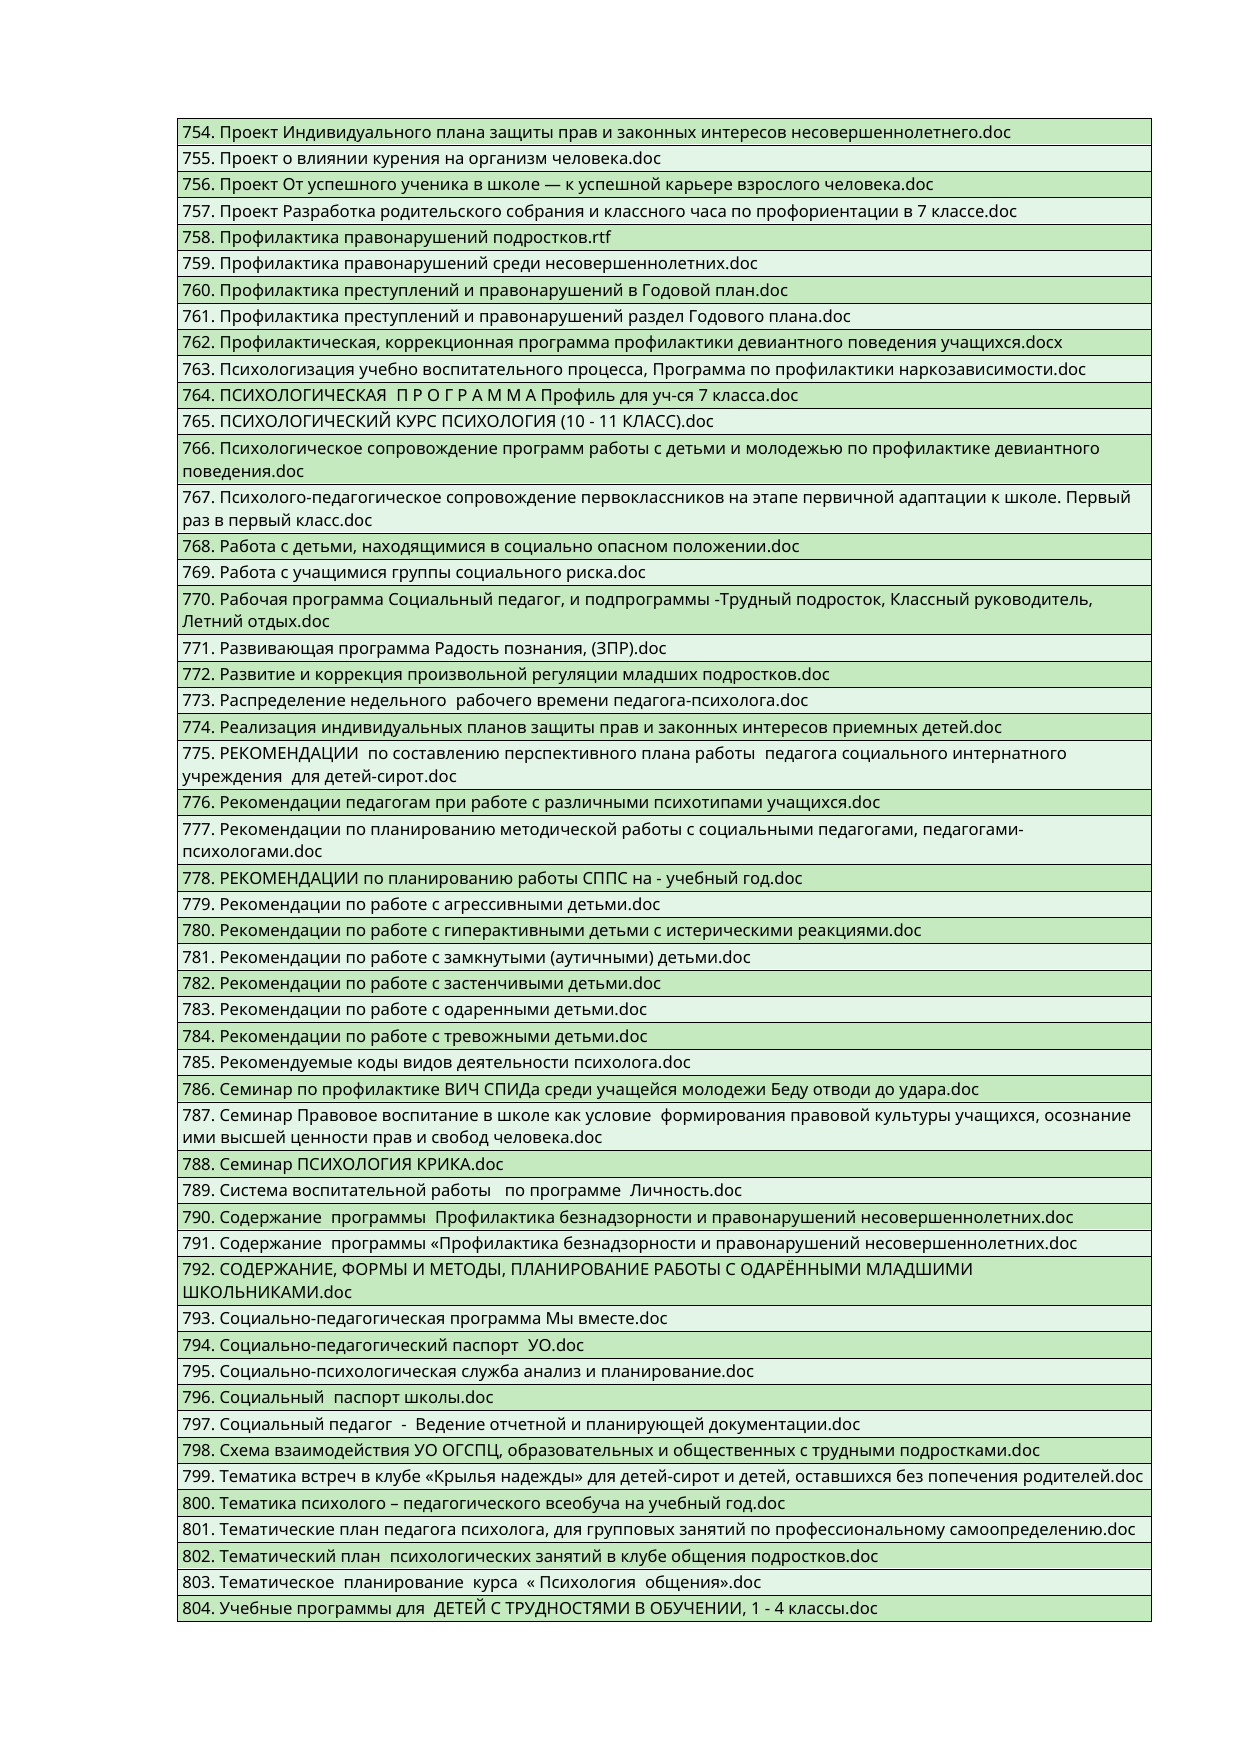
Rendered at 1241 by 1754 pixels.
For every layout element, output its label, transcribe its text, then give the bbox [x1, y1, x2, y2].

table_cell 766. Психологическое сопровождение программ работы с детьми и молодежью по профилактике девиантного поведения.doc [178, 435, 1151, 483]
table_cell 789. Система воспитательной работы по программе Личность.doc [178, 1178, 1151, 1203]
table_cell 771. Развивающая программа Радость познания, (ЗПР).doc [178, 635, 1151, 661]
table_cell 773. Распределение недельного рабочего времени педагога-психолога.doc [178, 688, 1151, 713]
table_cell 804. Учебные программы для ДЕТЕЙ С ТРУДНОСТЯМИ В ОБУЧЕНИИ, 1 - 4 классы.doc [178, 1596, 1151, 1621]
table_cell 769. Работа с учащимися группы социального риска.doc [178, 560, 1151, 585]
table_cell 755. Проект о влиянии курения на организм человека.doc [178, 146, 1151, 171]
table_cell 777. Рекомендации по планированию методической работы с социальными педагогами, педагогами-психологами.doc [178, 816, 1151, 864]
table_cell 776. Рекомендации педагогам при работе с различными психотипами учащихся.doc [178, 790, 1151, 815]
table_cell 793. Социально-педагогическая программа Мы вместе.doc [178, 1306, 1151, 1331]
table_cell 795. Социально-психологическая служба анализ и планирование.doc [178, 1359, 1151, 1384]
table_cell 768. Работа с детьми, находящимися в социально опасном положении.doc [178, 534, 1151, 559]
table_cell 798. Схема взаимодействия УО ОГСПЦ, образовательных и общественных с трудными подростками.doc [178, 1438, 1151, 1463]
table_cell 788. Семинар ПСИХОЛОГИЯ КРИКА.doc [178, 1151, 1151, 1177]
table_cell 799. Тематика встреч в клубе «Крылья надежды» для детей-сирот и детей, оставшихся без попечения родителей.doc [178, 1464, 1151, 1489]
table_cell 754. Проект Индивидуального плана защиты прав и законных интересов несовершеннолетнего.doc [178, 119, 1151, 144]
table_cell 775. РЕКОМЕНДАЦИИ по составлению перспективного плана работы педагога социального интернатного учреждения для детей-сирот.doc [178, 741, 1151, 789]
table_cell 780. Рекомендации по работе с гиперактивными детьми с истерическими реакциями.doc [178, 918, 1151, 943]
table_cell 779. Рекомендации по работе с агрессивными детьми.doc [178, 892, 1151, 917]
table_cell 783. Рекомендации по работе с одаренными детьми.doc [178, 997, 1151, 1022]
table_cell 802. Тематический план психологических занятий в клубе общения подростков.doc [178, 1543, 1151, 1568]
table_cell 785. Рекомендуемые коды видов деятельности психолога.doc [178, 1050, 1151, 1075]
table_cell 801. Тематические план педагога психолога, для групповых занятий по профессиональному самоопределению.doc [178, 1517, 1151, 1542]
table_cell 760. Профилактика преступлений и правонарушений в Годовой план.doc [178, 277, 1151, 303]
table_cell 800. Тематика психолого – педагогического всеобуча на учебный год.doc [178, 1490, 1151, 1516]
table_cell 782. Рекомендации по работе с застенчивыми детьми.doc [178, 971, 1151, 996]
table_cell 803. Тематическое планирование курса « Психология общения».doc [178, 1570, 1151, 1595]
table_cell 787. Семинар Правовое воспитание в школе как условие формирования правовой культуры учащихся, осознание ими высшей ценности прав и свобод человека.doc [178, 1103, 1151, 1150]
table_cell 792. СОДЕРЖАНИЕ, ФОРМЫ И МЕТОДЫ, ПЛАНИРОВАНИЕ РАБОТЫ С ОДАРЁННЫМИ МЛАДШИМИ ШКОЛЬНИКАМИ.doc [178, 1257, 1151, 1305]
table_cell 796. Социальный паспорт школы.doc [178, 1385, 1151, 1410]
table_cell 758. Профилактика правонарушений подростков.rtf [178, 225, 1151, 250]
table_cell 774. Реализация индивидуальных планов защиты прав и законных интересов приемных детей.doc [178, 714, 1151, 740]
table_cell 767. Психолого-педагогическое сопровождение первоклассников на этапе первичной адаптации к школе. Первый раз в первый класс.doc [178, 485, 1151, 532]
table_cell 790. Содержание программы Профилактика безнадзорности и правонарушений несовершеннолетних.doc [178, 1204, 1151, 1229]
table_cell 786. Семинар по профилактике ВИЧ СПИДа среди учащейся молодежи Беду отводи до удара.doc [178, 1076, 1151, 1101]
table_cell 759. Профилактика правонарушений среди несовершеннолетних.doc [178, 251, 1151, 276]
table_cell 772. Развитие и коррекция произвольной регуляции младших подростков.doc [178, 662, 1151, 687]
table_cell 761. Профилактика преступлений и правонарушений раздел Годового плана.doc [178, 304, 1151, 329]
table_cell 794. Социально-педагогический паспорт УО.doc [178, 1332, 1151, 1358]
table_cell 791. Содержание программы «Профилактика безнадзорности и правонарушений несовершеннолетних.doc [178, 1231, 1151, 1256]
table_cell 764. ПСИХОЛОГИЧЕСКАЯ П Р О Г Р А М М А Профиль для уч-ся 7 класса.doc [178, 383, 1151, 408]
table_cell 765. ПСИХОЛОГИЧЕСКИЙ КУРС ПСИХОЛОГИЯ (10 - 11 КЛАСС).doc [178, 409, 1151, 434]
table_cell 763. Психологизация учебно воспитательного процесса, Программа по профилактики наркозависимости.doc [178, 356, 1151, 382]
table_cell 770. Рабочая программа Социальный педагог, и подпрограммы -Трудный подросток, Классный руководитель, Летний отдых.doc [178, 586, 1151, 634]
table_cell 784. Рекомендации по работе с тревожными детьми.doc [178, 1023, 1151, 1049]
table_cell 797. Социальный педагог - Ведение отчетной и планирующей документации.doc [178, 1411, 1151, 1437]
table_cell 778. РЕКОМЕНДАЦИИ по планированию работы СППС на - учебный год.doc [178, 865, 1151, 891]
table_cell 757. Проект Разработка родительского собрания и классного часа по профориентации в 7 классе.doc [178, 198, 1151, 223]
table_cell 756. Проект От успешного ученика в школе — к успешной карьере взрослого человека.doc [178, 172, 1151, 197]
table_cell 781. Рекомендации по работе с замкнутыми (аутичными) детьми.doc [178, 944, 1151, 969]
table_cell 762. Профилактическая, коррекционная программа профилактики девиантного поведения учащихся.docx [178, 330, 1151, 355]
